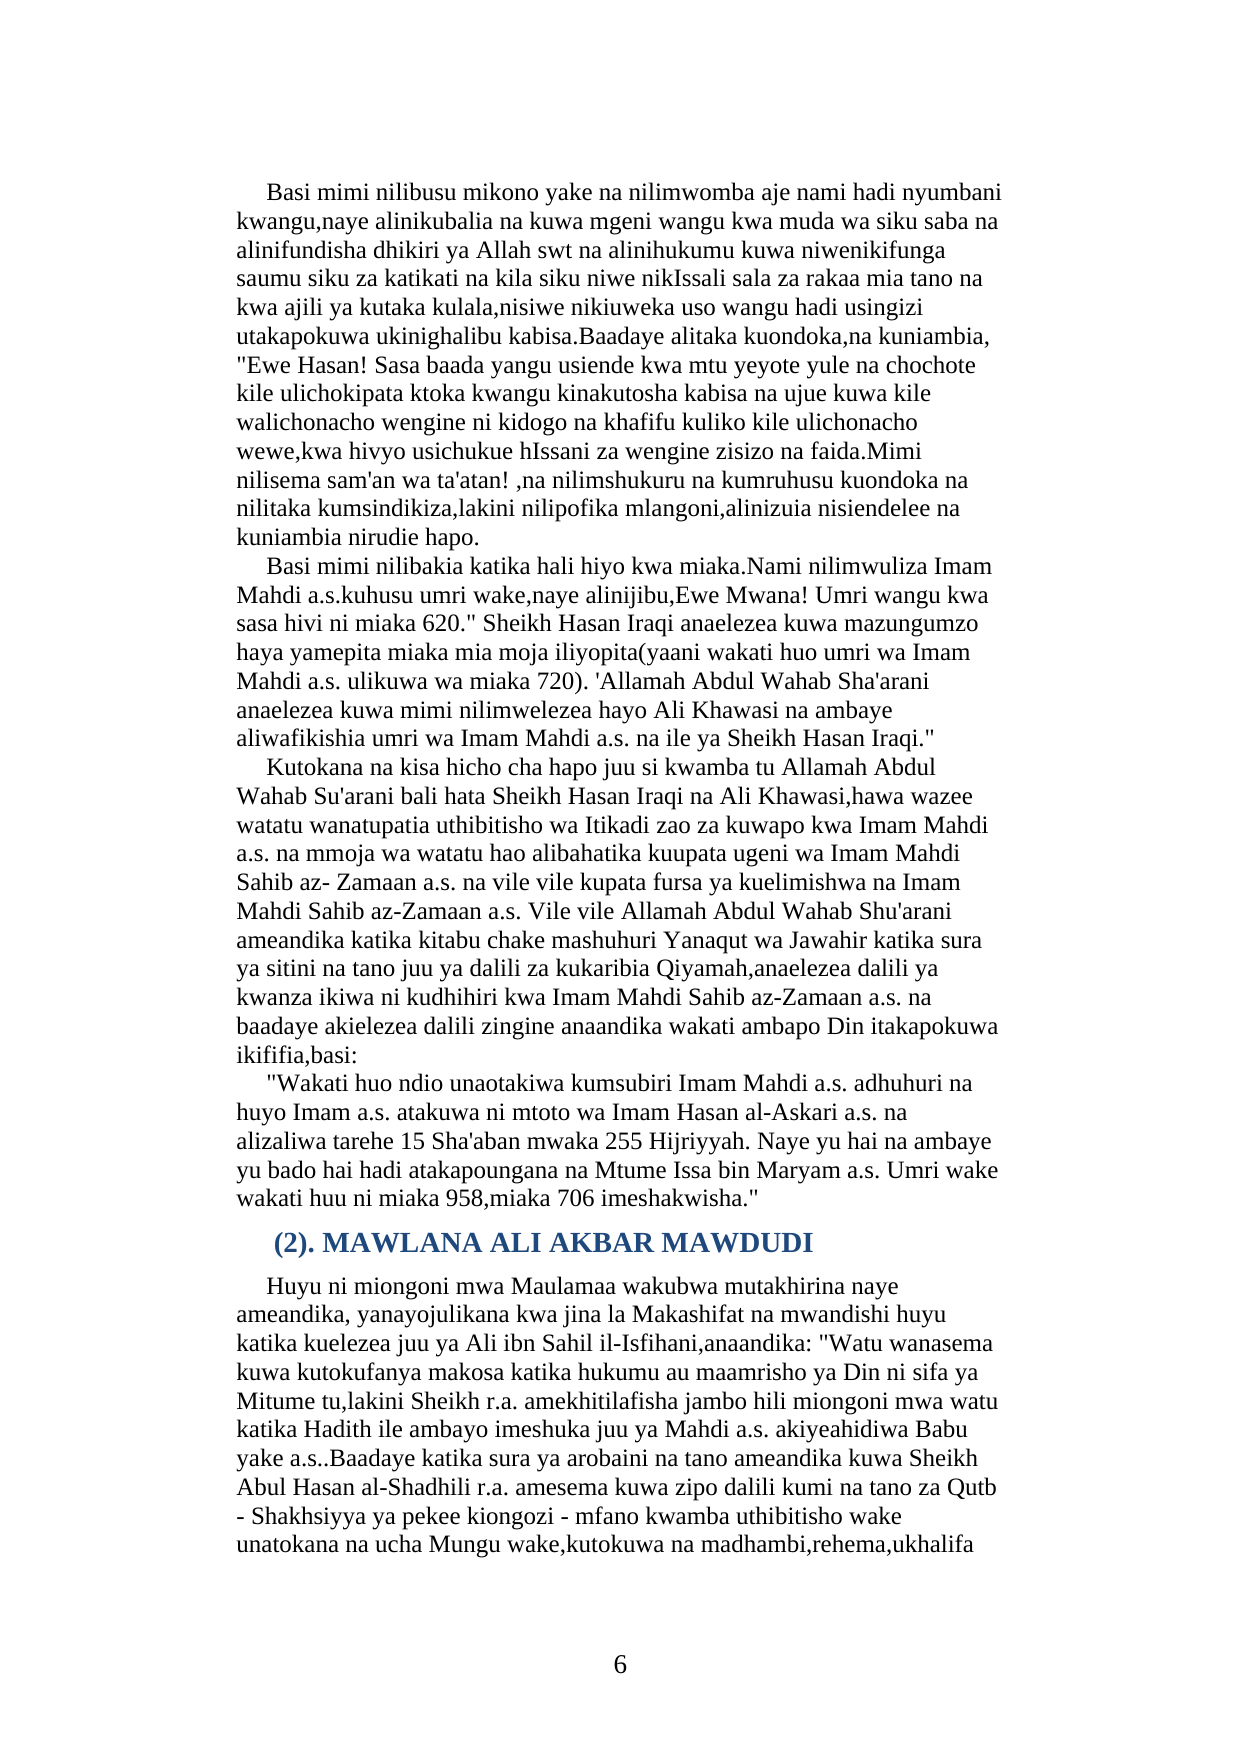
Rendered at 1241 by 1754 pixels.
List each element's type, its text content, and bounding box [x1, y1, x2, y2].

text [236, 1271, 1004, 1558]
text Kutokana na kisa hicho cha hapo juu si kwamba tu Allamah Abdul Wahab Su'arani bali hata Sheikh Hasan Iraqi na Ali Khawasi,hawa wazee watatu wanatupatia uthibitisho wa Itikadi zao za kuwapo kwa Imam Mahdi a.s. na mmoja wa watatu hao alibahatika kuupata ugeni wa Imam Mahdi Sahib az- Zamaan a.s. na vile vile kupata fursa ya kuelimishwa na Imam Mahdi Sahib az-Zamaan a.s. Vile vile Allamah Abdul Wahab Shu'arani ameandika katika kitabu chake mashuhuri Yanaqut wa Jawahir katika sura ya sitini na tano juu ya dalili za kukaribia Qiyamah,anaelezea dalili ya kwanza ikiwa ni kudhihiri kwa Imam Mahdi Sahib az-Zamaan a.s. na baadaye akielezea dalili zingine anaandika wakati ambapo Din itakapokuwa ikififia,basi: [236, 752, 1004, 1068]
text "Wakati huo ndio unaotakiwa kumsubiri Imam Mahdi a.s. adhuhuri na huyo Imam a.s. atakuwa ni mtoto wa Imam Hasan al-Askari a.s. na alizaliwa tarehe 15 Sha'aban mwaka 255 Hijriyyah. Naye yu hai na ambaye yu bado hai hadi atakapoungana na Mtume Issa bin Maryam a.s. Umri wake wakati huu ni miaka 958,miaka 706 imeshakwisha." [236, 1068, 1004, 1212]
subtitle (2). MAWLANA ALI AKBAR MAWDUDI [236, 1225, 1004, 1258]
text Basi mimi nilibusu mikono yake na nilimwomba aje nami hadi nyumbani kwangu,naye alinikubalia na kuwa mgeni wangu kwa muda wa siku saba na alinifundisha dhikiri ya Allah swt na alinihukumu kuwa niwenikifunga saumu siku za katikati na kila siku niwe nikIssali sala za rakaa mia tano na kwa ajili ya kutaka kulala,nisiwe nikiuweka uso wangu hadi usingizi utakapokuwa ukinighalibu kabisa.Baadaye alitaka kuondoka,na kuniambia, "Ewe Hasan! Sasa baada yangu usiende kwa mtu yeyote yule na chochote kile ulichokipata ktoka kwangu kinakutosha kabisa na ujue kuwa kile walichonacho wengine ni kidogo na khafifu kuliko kile ulichonacho wewe,kwa hivyo usichukue hIssani za wengine zisizo na faida.Mimi nilisema sam'an wa ta'atan! ,na nilimshukuru na kumruhusu kuondoka na nilitaka kumsindikiza,lakini nilipofika mlangoni,alinizuia nisiendelee na kuniambia nirudie hapo. [236, 177, 1004, 551]
text Basi mimi nilibakia katika hali hiyo kwa miaka.Nami nilimwuliza Imam Mahdi a.s.kuhusu umri wake,naye alinijibu,Ewe Mwana! Umri wangu kwa sasa hivi ni miaka 620." Sheikh Hasan Iraqi anaelezea kuwa mazungumzo haya yamepita miaka mia moja iliyopita(yaani wakati huo umri wa Imam Mahdi a.s. ulikuwa wa miaka 720). 'Allamah Abdul Wahab Sha'arani anaelezea kuwa mimi nilimwelezea hayo Ali Khawasi na ambaye aliwafikishia umri wa Imam Mahdi a.s. na ile ya Sheikh Hasan Iraqi." [236, 551, 1004, 752]
